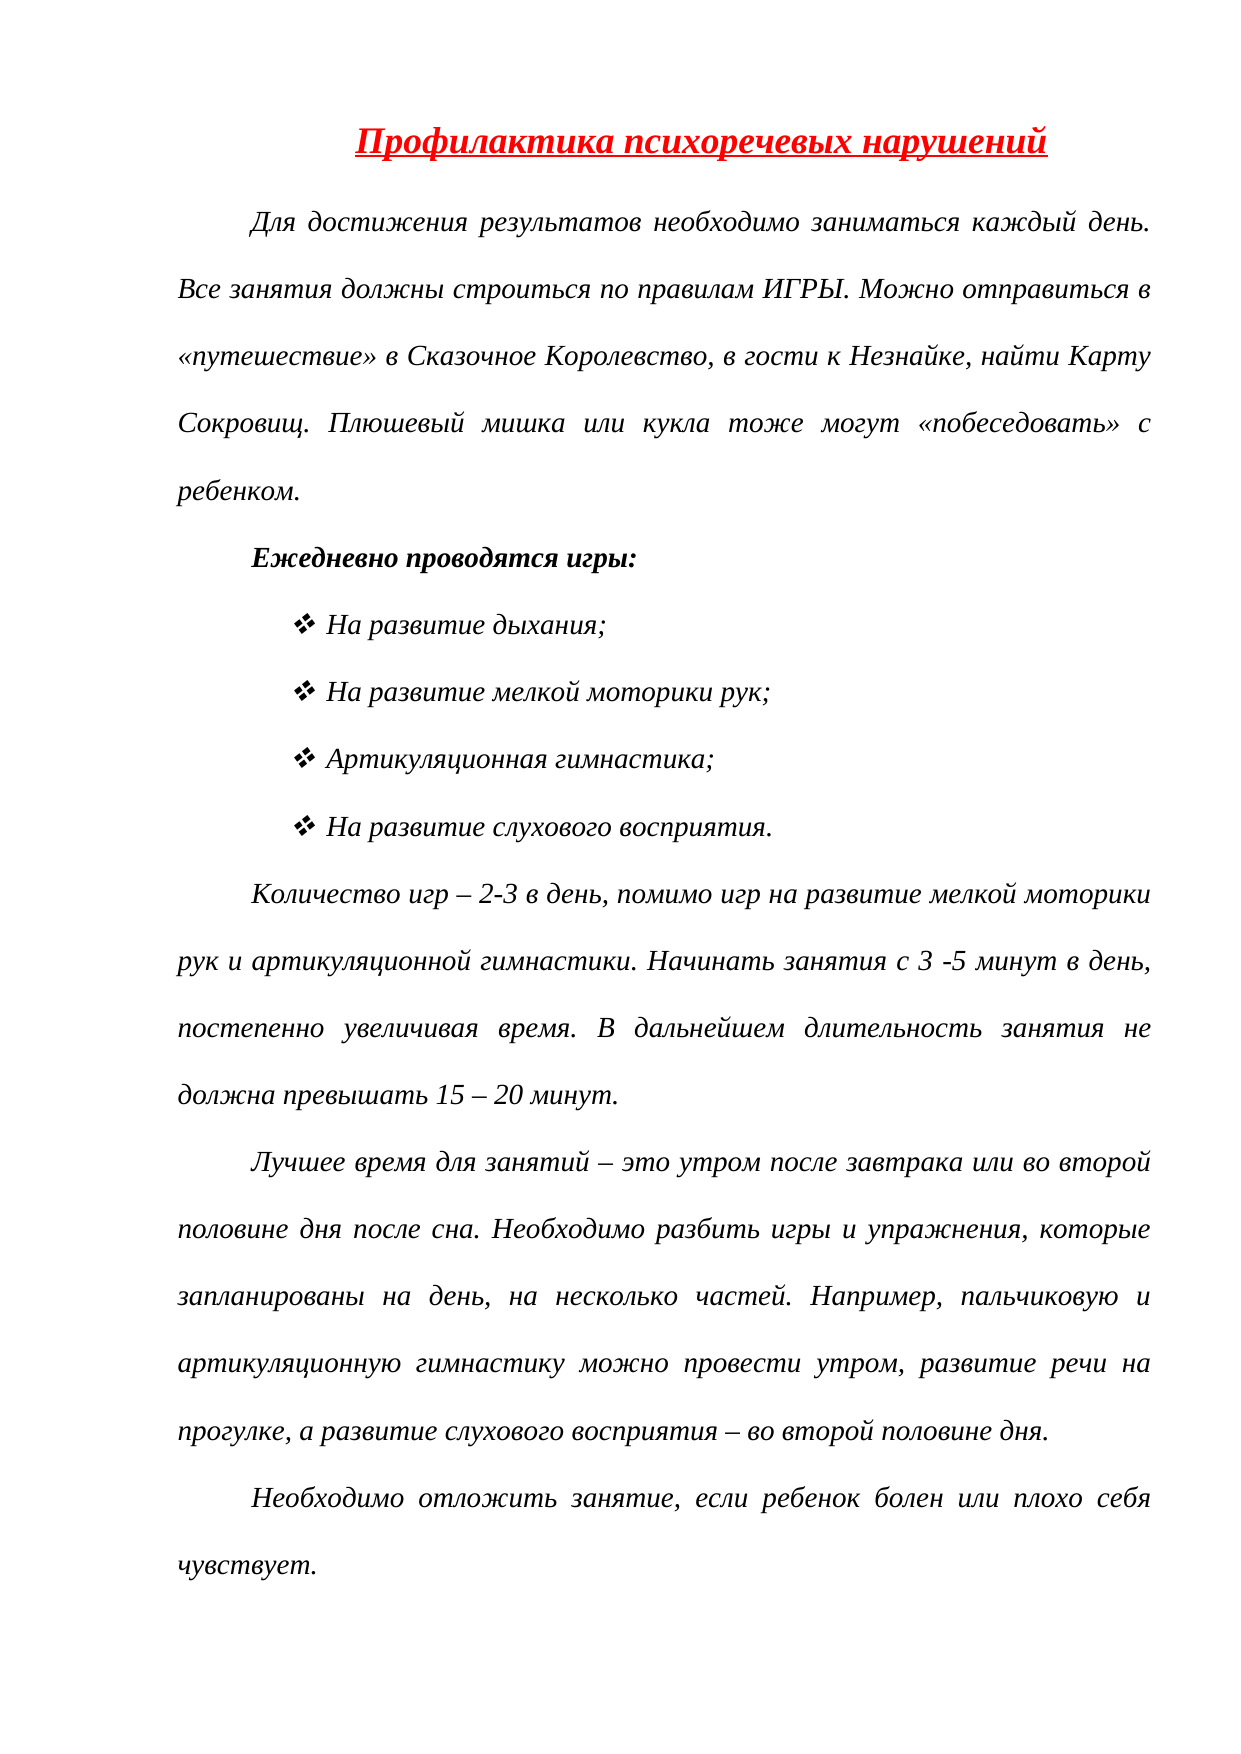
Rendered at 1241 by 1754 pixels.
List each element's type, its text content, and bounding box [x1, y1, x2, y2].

list Артикуляционная гимнастика; [288, 741, 1152, 775]
text Для достижения результатов необходимо заниматься каждый день. Все занятия должны строиться по правилам ИГРЫ. Можно отправиться в «путешествие» в Сказочное Королевство, в гости к Незнайке, найти Карту Сокровищ. Плюшевый мишка или кукла тоже могут «побеседовать» с ребенком. [177, 204, 1152, 506]
text Профилактика психоречевых нарушений [177, 118, 1152, 161]
text Количество игр – 2-3 в день, помимо игр на развитие мелкой моторики рук и артикуляционной гимнастики. Начинать занятия с 3 -5 минут в день, постепенно увеличивая время. В дальнейшем длительность занятия не должна превышать 15 – 20 минут. [177, 876, 1152, 1111]
list На развитие слухового восприятия. [288, 809, 1152, 842]
list На развитие дыхания; [288, 607, 1152, 641]
list На развитие мелкой моторики рук; [288, 674, 1152, 708]
text Необходимо отложить занятие, если ребенок болен или плохо себя чувствует. [177, 1480, 1152, 1580]
text Лучшее время для занятий – это утром после завтрака или во второй половине дня после сна. Необходимо разбить игры и упражнения, которые запланированы на день, на несколько частей. Например, пальчиковую и артикуляционную гимнастику можно провести утром, развитие речи на прогулке, а развитие слухового восприятия – во второй половине дня. [177, 1144, 1152, 1446]
text Ежедневно проводятся игры: [177, 540, 1152, 573]
